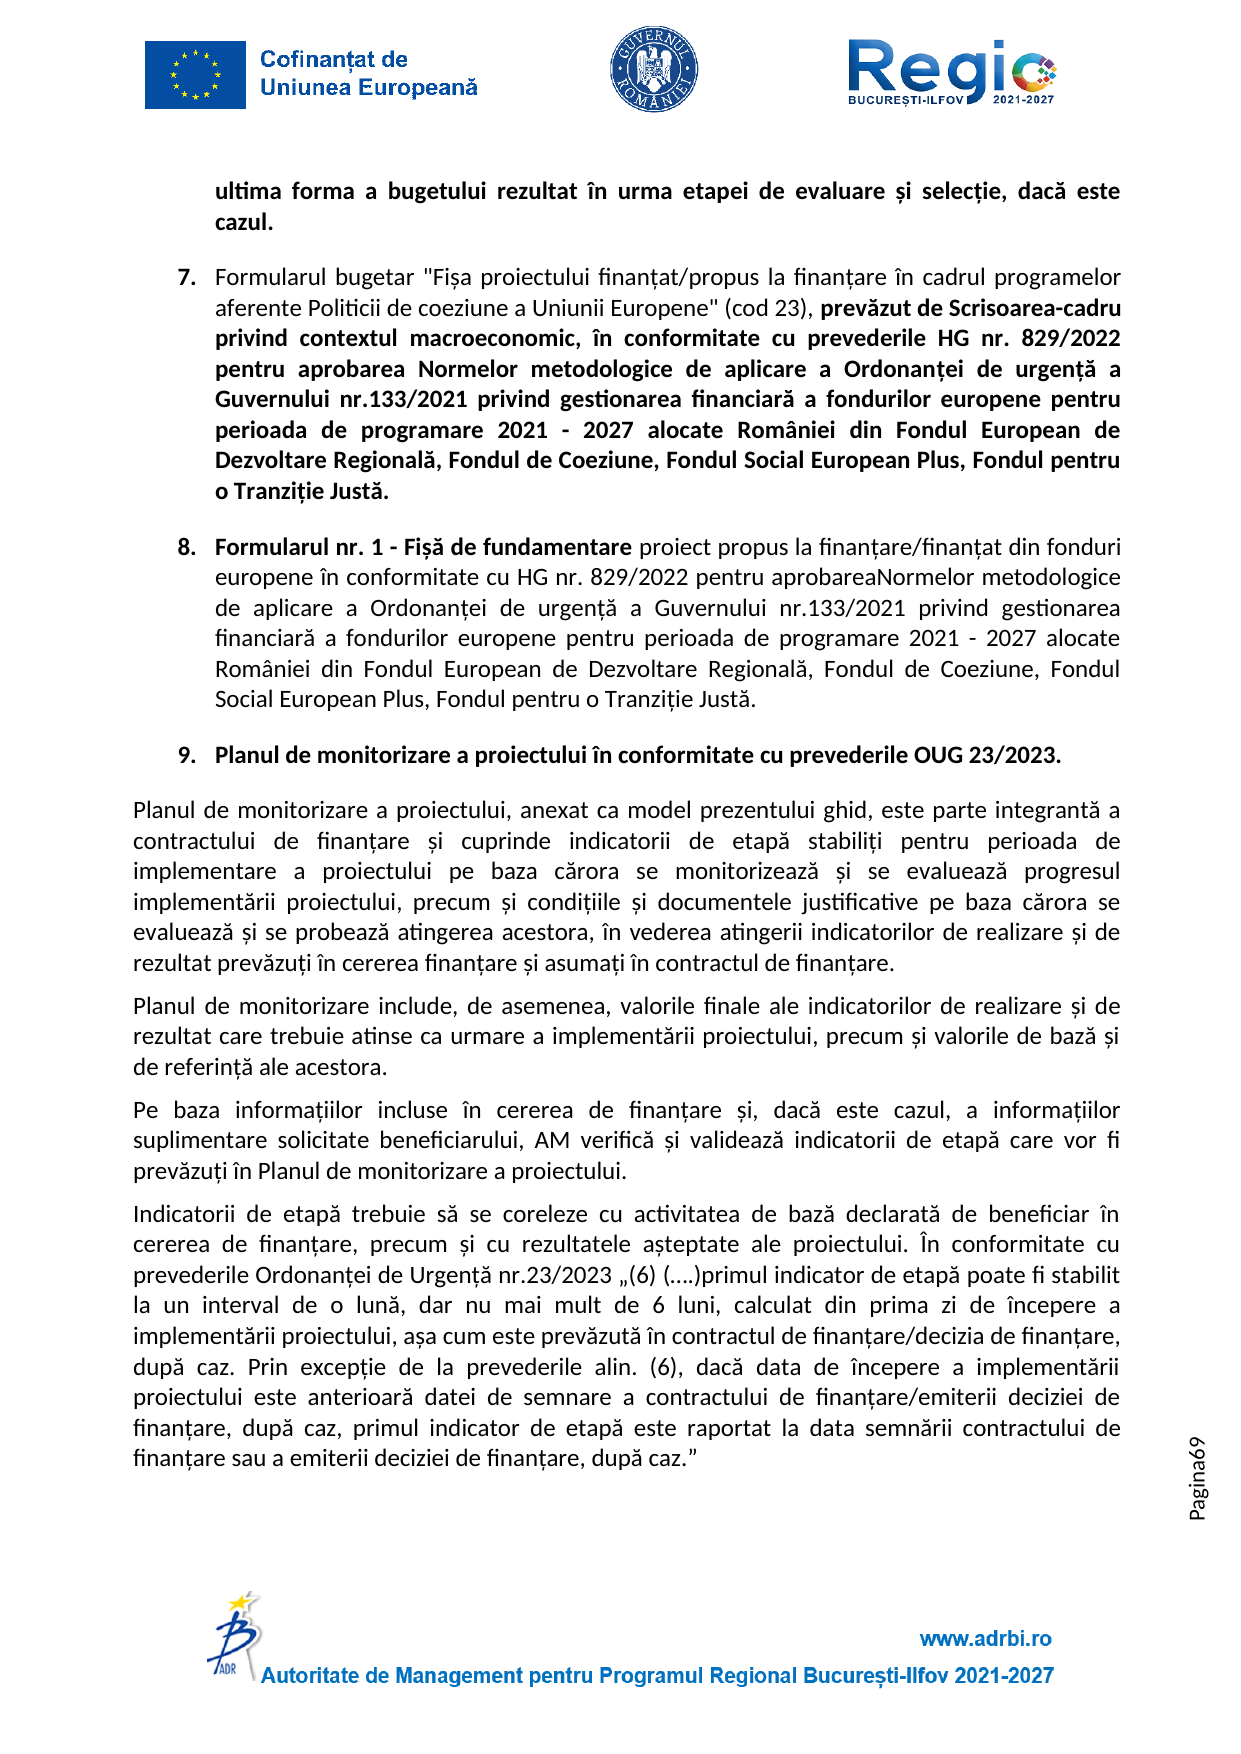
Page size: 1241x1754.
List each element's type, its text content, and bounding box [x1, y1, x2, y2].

text Indicatorii de etapă trebuie să se coreleze cu activitatea de bază declarată de beneficiar în cererea de finanțare, precum și cu rezultatele așteptate ale proiectului. În conformitate cu prevederile Ordonanței de Urgență nr.23/2023 „(6) (….)primul indicator de etapă poate fi stabilit la un interval de o lună, dar nu mai mult de 6 luni, calculat din prima zi de începere a implementării proiectului, așa cum este prevăzută în contractul de finanțare/decizia de finanțare, după caz. Prin excepție de la prevederile alin. (6), dacă data de începere a implementării proiectului este anterioară datei de semnare a contractului de finanțare/emiterii deciziei de finanțare, după caz, primul indicator de etapă este raportat la data semnării contractului de finanțare sau a emiterii deciziei de finanțare, după caz.” [133, 1198, 1122, 1473]
list Formularul bugetar "Fişa proiectului finanţat/propus la finanţare în cadrul programelor aferente Politicii de coeziune a Uniunii Europene" (cod 23), prevăzut de Scrisoarea-cadru privind contextul macroeconomic, în conformitate cu prevederile HG nr. 829/2022 pentru aprobarea Normelor metodologice de aplicare a Ordonanţei de urgenţă a Guvernului nr.133/2021 privind gestionarea financiară a fondurilor europene pentru perioada de programare 2021 - 2027 alocate României din Fondul European de Dezvoltare Regională, Fondul de Coeziune, Fondul Social European Plus, Fondul pentru o Tranziţie Justă. [177, 261, 1122, 506]
picture [167, 1588, 1094, 1700]
list Planul de monitorizare a proiectului în conformitate cu prevederile OUG 23/2023. [177, 739, 1122, 769]
text Planul de monitorizare include, de asemenea, valorile finale ale indicatorilor de realizare și de rezultat care trebuie atinse ca urmare a implementării proiectului, precum și valorile de bază și de referință ale acestora. [133, 990, 1122, 1081]
text Pe baza informațiilor incluse în cererea de finanțare și, dacă este cazul, a informațiilor suplimentare solicitate beneficiarului, AM verifică și validează indicatorii de etapă care vor fi prevăzuți în Planul de monitorizare a proiectului. [133, 1094, 1122, 1186]
text Planul de monitorizare a proiectului, anexat ca model prezentului ghid, este parte integrantă a contractului de finanțare și cuprinde indicatorii de etapă stabiliți pentru perioada de implementare a proiectului pe baza cărora se monitorizează și se evaluează progresul implementării proiectului, precum și condițiile și documentele justificative pe baza cărora se evaluează și se probează atingerea acestora, în vederea atingerii indicatorilor de realizare și de rezultat prevăzuți în cererea finanțare și asumați în contractul de finanțare. [133, 794, 1122, 977]
picture [141, 24, 1086, 113]
list Formularul nr. 1 - Fişă de fundamentare proiect propus la finanţare/finanţat din fonduri europene în conformitate cu HG nr. 829/2022 pentru aprobareaNormelor metodologice de aplicare a Ordonanţei de urgenţă a Guvernului nr.133/2021 privind gestionarea financiară a fondurilor europene pentru perioada de programare 2021 - 2027 alocate României din Fondul European de Dezvoltare Regională, Fondul de Coeziune, Fondul Social European Plus, Fondul pentru o Tranziţie Justă. [177, 531, 1122, 714]
